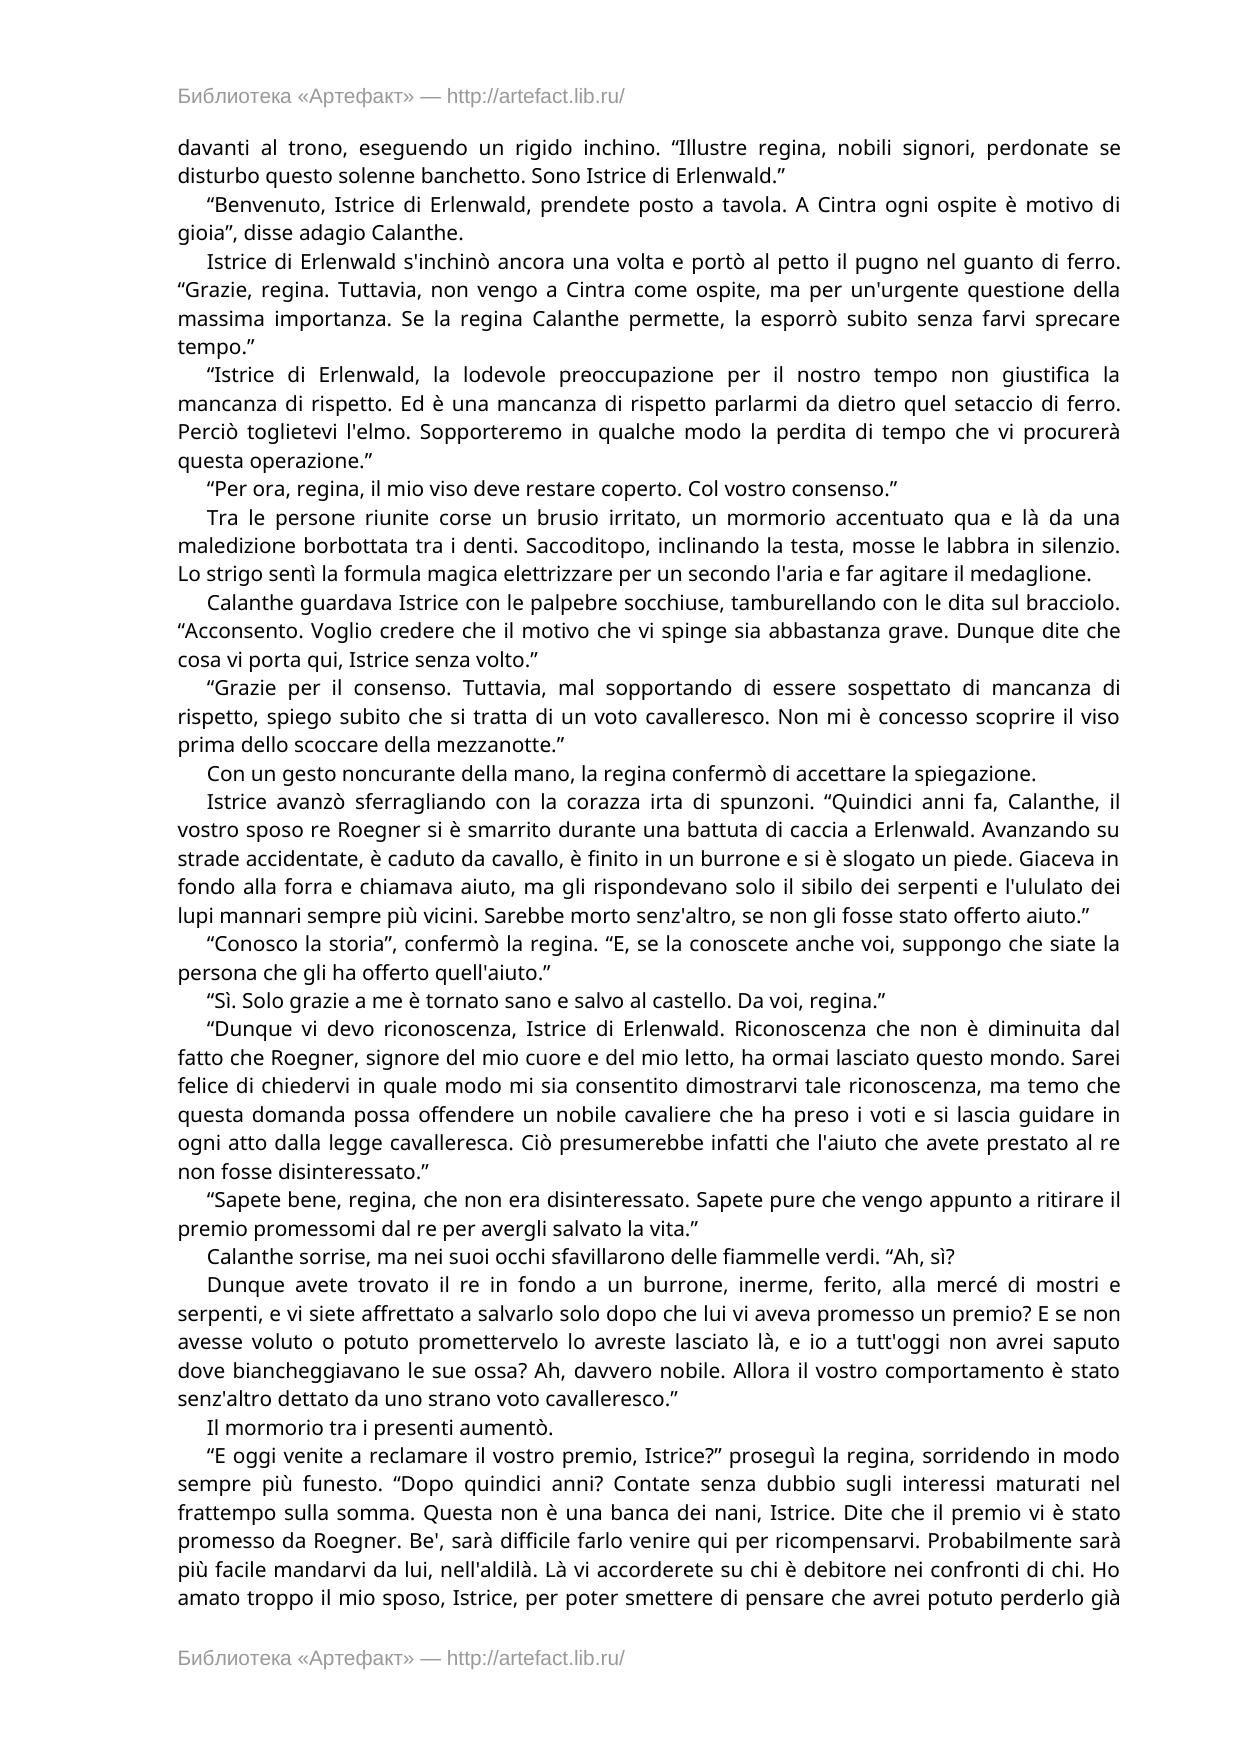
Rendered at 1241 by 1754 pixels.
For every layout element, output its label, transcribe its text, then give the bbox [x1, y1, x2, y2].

text Istrice di Erlenwald s'inchinò ancora una volta e portò al petto il pugno nel guanto di ferro. “Grazie, regina. Tuttavia, non vengo a Cintra come ospite, ma per un'urgente questione della massima importanza. Se la regina Calanthe permette, la esporrò subito senza farvi sprecare tempo.” [177, 247, 1122, 361]
text Istrice avanzò sferragliando con la corazza irta di spunzoni. “Quindici anni fa, Calanthe, il vostro sposo re Roegner si è smarrito durante una battuta di caccia a Erlenwald. Avanzando su strade accidentate, è caduto da cavallo, è finito in un burrone e si è slogato un piede. Giaceva in fondo alla forra e chiamava aiuto, ma gli rispondevano solo il sibilo dei serpenti e l'ululato dei lupi mannari sempre più vicini. Sarebbe morto senz'altro, se non gli fosse stato offerto aiuto.” [177, 787, 1122, 929]
text “Dunque vi devo riconoscenza, Istrice di Erlenwald. Riconoscenza che non è diminuita dal fatto che Roegner, signore del mio cuore e del mio letto, ha ormai lasciato questo mondo. Sarei felice di chiedervi in quale modo mi sia consentito dimostrarvi tale riconoscenza, ma temo che questa domanda possa offendere un nobile cavaliere che ha preso i voti e si lascia guidare in ogni atto dalla legge cavalleresca. Ciò presumerebbe infatti che l'aiuto che avete prestato al re non fosse disinteressato.” [177, 1014, 1122, 1185]
text Il mormorio tra i presenti aumentò. [177, 1413, 1122, 1441]
text “Benvenuto, Istrice di Erlenwald, prendete posto a tavola. A Cintra ogni ospite è motivo di gioia”, disse adagio Calanthe. [177, 190, 1122, 247]
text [177, 133, 1122, 190]
text Con un gesto noncurante della mano, la regina confermò di accettare la spiegazione. [177, 759, 1122, 787]
text Dunque avete trovato il re in fondo a un burrone, inerme, ferito, alla mercé di mostri e serpenti, e vi siete affrettato a salvarlo solo dopo che lui vi aveva promesso un premio? E se non avesse voluto o potuto promettervelo lo avreste lasciato là, e io a tutt'oggi non avrei saputo dove biancheggiavano le sue ossa? Ah, davvero nobile. Allora il vostro comportamento è stato senz'altro dettato da uno strano voto cavalleresco.” [177, 1271, 1122, 1413]
text “Per ora, regina, il mio viso deve restare coperto. Col vostro consenso.” [177, 474, 1122, 503]
text “Conosco la storia”, confermò la regina. “E, se la conoscete anche voi, suppongo che siate la persona che gli ha offerto quell'aiuto.” [177, 929, 1122, 986]
text “Sapete bene, regina, che non era disinteressato. Sapete pure che vengo appunto a ritirare il premio promessomi dal re per avergli salvato la vita.” [177, 1185, 1122, 1242]
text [177, 1441, 1122, 1612]
text Tra le persone riunite corse un brusio irritato, un mormorio accentuato qua e là da una maledizione borbottata tra i denti. Saccoditopo, inclinando la testa, mosse le labbra in silenzio. Lo strigo sentì la formula magica elettrizzare per un secondo l'aria e far agitare il medaglione. [177, 503, 1122, 588]
text “Grazie per il consenso. Tuttavia, mal sopportando di essere sospettato di mancanza di rispetto, spiego subito che si tratta di un voto cavalleresco. Non mi è concesso scoprire il viso prima dello scoccare della mezzanotte.” [177, 673, 1122, 759]
text “Sì. Solo grazie a me è tornato sano e salvo al castello. Da voi, regina.” [177, 986, 1122, 1014]
text Calanthe sorrise, ma nei suoi occhi sfavillarono delle fiammelle verdi. “Ah, sì? [177, 1242, 1122, 1271]
text “Istrice di Erlenwald, la lodevole preoccupazione per il nostro tempo non giustifica la mancanza di rispetto. Ed è una mancanza di rispetto parlarmi da dietro quel setaccio di ferro. Perciò toglietevi l'elmo. Sopporteremo in qualche modo la perdita di tempo che vi procurerà questa operazione.” [177, 361, 1122, 474]
text Calanthe guardava Istrice con le palpebre socchiuse, tamburellando con le dita sul bracciolo. “Acconsento. Voglio credere che il motivo che vi spinge sia abbastanza grave. Dunque dite che cosa vi porta qui, Istrice senza volto.” [177, 588, 1122, 673]
